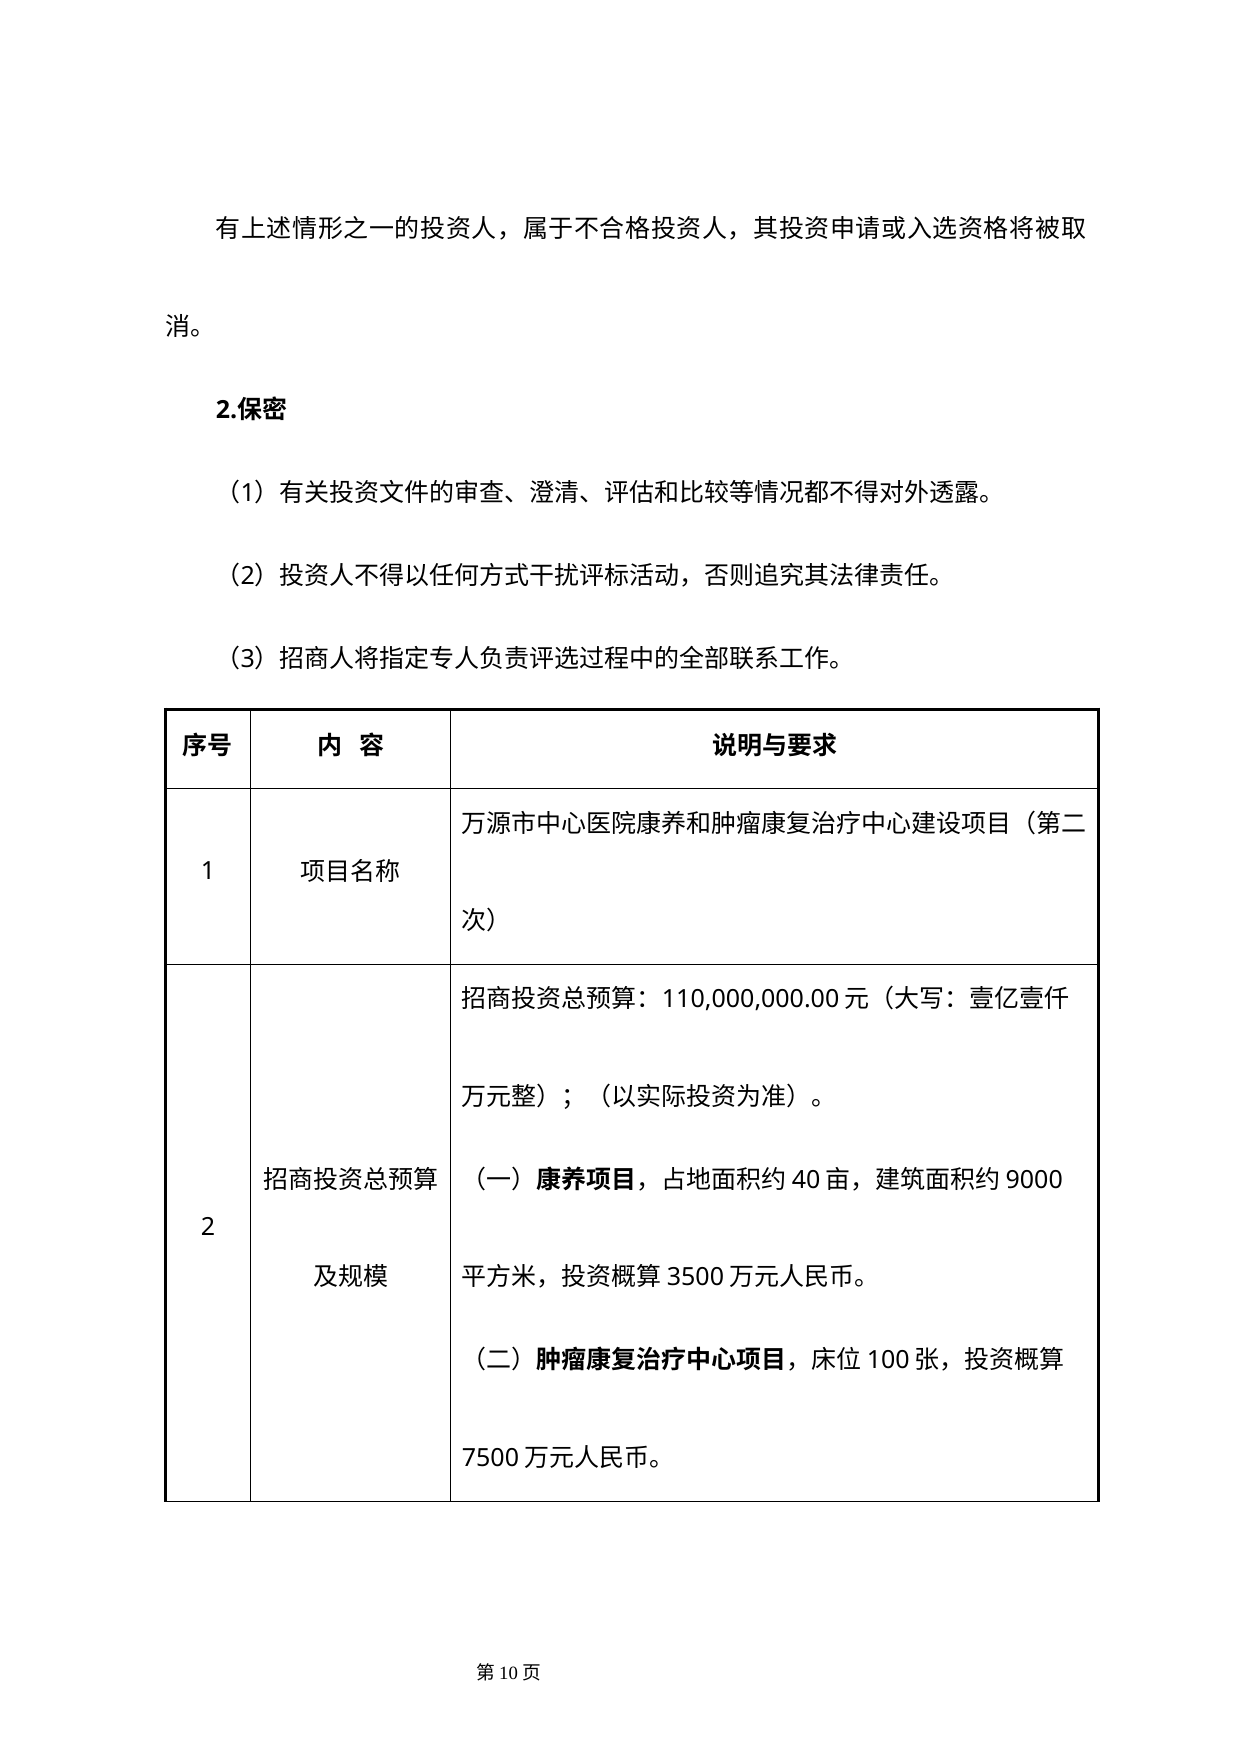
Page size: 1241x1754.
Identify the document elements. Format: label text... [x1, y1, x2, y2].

text （3）招商人将指定专人负责评选过程中的全部联系工作。 [165, 624, 1087, 689]
table_header 序号 [167, 711, 250, 788]
table_cell 2 [167, 965, 250, 1501]
text 2.保密 [165, 375, 1087, 440]
table_cell 项目名称 [251, 789, 450, 964]
table_header 说明与要求 [451, 711, 1097, 788]
table_cell 招商投资总预算：110,000,000.00元（大写：壹亿壹仟万元整）；（以实际投资为准）。 （一）康养项目，占地面积约40亩，建筑面积约9000平方米，投资概算3500万元人民币。 （二）肿瘤康复治疗中心项目，床位100张，投资概算7500万元人民币。 [451, 965, 1097, 1501]
table_cell 招商投资总预算及规模 [251, 965, 450, 1501]
text （1）有关投资文件的审查、澄清、评估和比较等情况都不得对外透露。 [165, 458, 1087, 523]
table_header 内 容 [251, 711, 450, 788]
text （2）投资人不得以任何方式干扰评标活动，否则追究其法律责任。 [165, 541, 1087, 606]
table_cell 万源市中心医院康养和肿瘤康复治疗中心建设项目（第二次） [451, 789, 1097, 964]
table_cell 1 [167, 789, 250, 964]
text 有上述情形之一的投资人，属于不合格投资人，其投资申请或入选资格将被取消。 [165, 194, 1087, 357]
